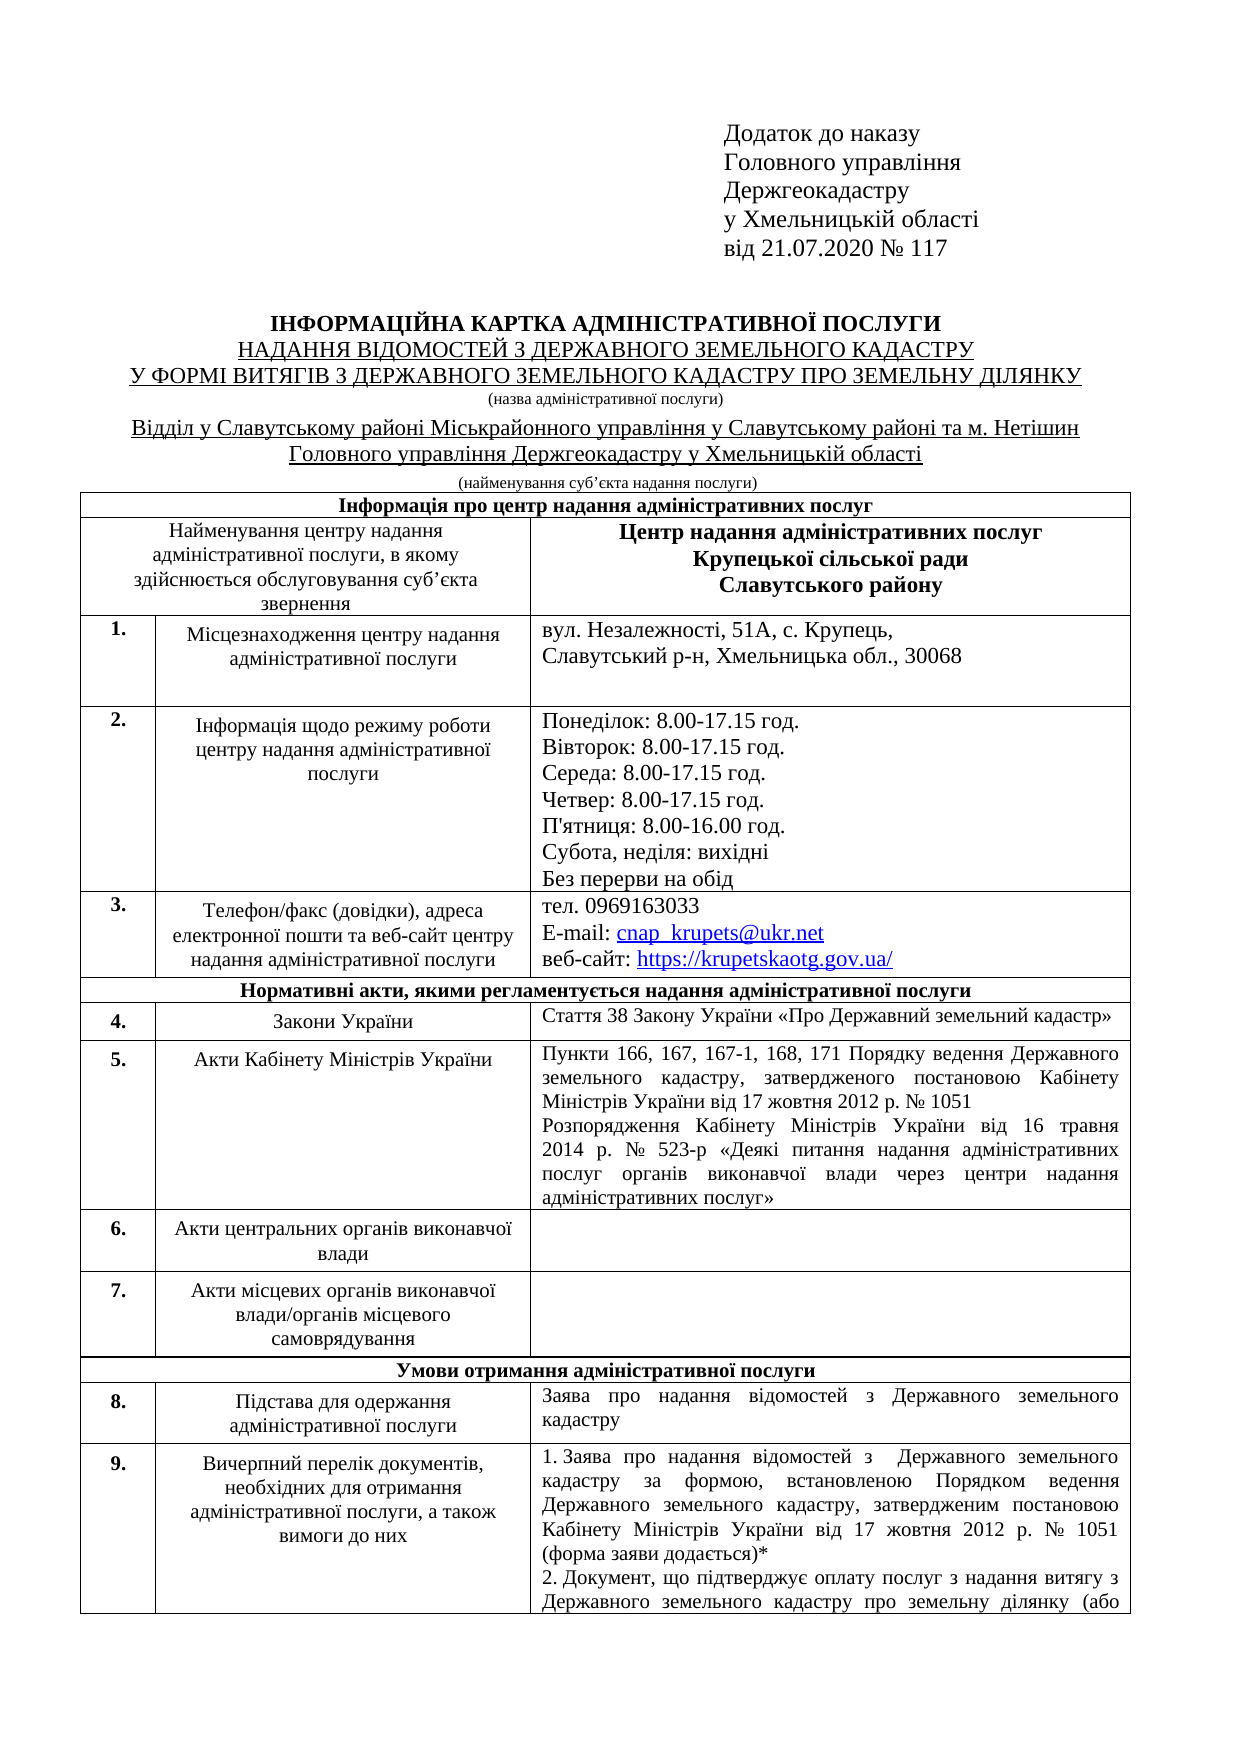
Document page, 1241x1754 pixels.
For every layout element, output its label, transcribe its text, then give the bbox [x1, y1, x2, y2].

table_cell тел. 0969163033 E-mail: cnap_krupets@ukr.net веб-сайт: https://krupetskaotg.gov.ua/ [531, 892, 1130, 977]
table_cell Підстава для одержання адміністративної послуги [156, 1383, 530, 1443]
table_cell Телефон/факс (довідки), адреса електронної пошти та веб-сайт центру надання адміністративної послуги [156, 892, 530, 977]
table_cell вул. Незалежності, 51А, с. Крупець, Славутський р-н, Хмельницька обл., 30068 [531, 616, 1130, 706]
table_cell Нормативні акти, якими регламентується надання адміністративної послуги [81, 978, 1130, 1002]
table_cell НАДАННЯ ВІДОМОСТЕЙ З ДЕРЖАВНОГО ЗЕМЕЛЬНОГО КАДАСТРУ У ФОРМІ ВИТЯГів З ДЕРЖАВНОГО ЗЕМЕЛЬНОГО КАДАСТРУ ПРО ЗЕМЕЛЬНУ ДІЛЯНКУ [81, 336, 1131, 389]
table_cell 2. [81, 707, 155, 891]
table_cell Акти Кабінету Міністрів України [156, 1041, 530, 1209]
table_cell Заява про надання відомостей з Державного земельного кадастру [531, 1383, 1130, 1443]
table_header ІНФОРМАЦІЙНА КАРТКА АДМІНІСТРАТИВНОЇ ПОСЛУГИ [81, 310, 1131, 336]
table_cell Акти місцевих органів виконавчої влади/органів місцевого самоврядування [156, 1272, 530, 1356]
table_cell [531, 1444, 1130, 1613]
table_cell Центр надання адміністративних послуг Крупецької сільської ради Славутського району [531, 518, 1130, 614]
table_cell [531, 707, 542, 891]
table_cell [156, 1444, 530, 1613]
table_cell 8. [81, 1383, 155, 1443]
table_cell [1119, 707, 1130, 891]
table_cell Місцезнаходження центру надання адміністративної послуги [156, 616, 530, 706]
table_cell Стаття 38 Закону України «Про Державний земельний кадастр» [531, 1003, 1130, 1039]
table_cell [531, 1272, 1130, 1356]
table_cell Акти центральних органів виконавчої влади [156, 1210, 530, 1271]
table_cell Найменування центру надання адміністративної послуги, в якому здійснюється обслуговування суб’єкта звернення [81, 518, 530, 614]
table_cell Закони України [156, 1003, 530, 1039]
table_cell 7. [81, 1272, 155, 1356]
text від 21.07.2020 № 117 [723, 233, 1122, 262]
table_cell [531, 1210, 1130, 1271]
table_cell 3. [81, 892, 155, 977]
table_cell 5. [81, 1041, 155, 1209]
table_cell Пункти 166, 167, 167-1, 168, 171 Порядку ведення Державного земельного кадастру, затвердженого постановою Кабінету Міністрів України від 17 жовтня 2012 р. № 1051 Розпорядження Кабінету Міністрів України від 16 травня 2014 р. № 523-р «Деякі питання надання адміністративних послуг органів виконавчої влади через центри надання адміністративних послуг» [531, 1041, 1130, 1209]
table_cell Інформація щодо режиму роботи центру надання адміністративної послуги [156, 707, 530, 891]
table_cell Інформація про центр надання адміністративних послуг [81, 493, 1130, 517]
text Головного управління Держгеокадастру [723, 147, 1122, 204]
text у Хмельницькій області [723, 204, 1122, 233]
table_cell 9. [81, 1444, 155, 1613]
table_cell (назва адміністративної послуги) Відділ у Славутському районі Міськрайонного управління у Славутському районі та м. Нетішин Головного управління Держгеокадастру у Хмельницькій області (найменування суб’єкта надання послуги) [81, 389, 1131, 492]
table_cell 6. [81, 1210, 155, 1271]
table_cell 4. [81, 1003, 155, 1039]
table_cell Умови отримання адміністративної послуги [81, 1358, 1130, 1382]
text Додаток до наказу [723, 118, 1122, 147]
table_cell 1. [81, 616, 155, 706]
